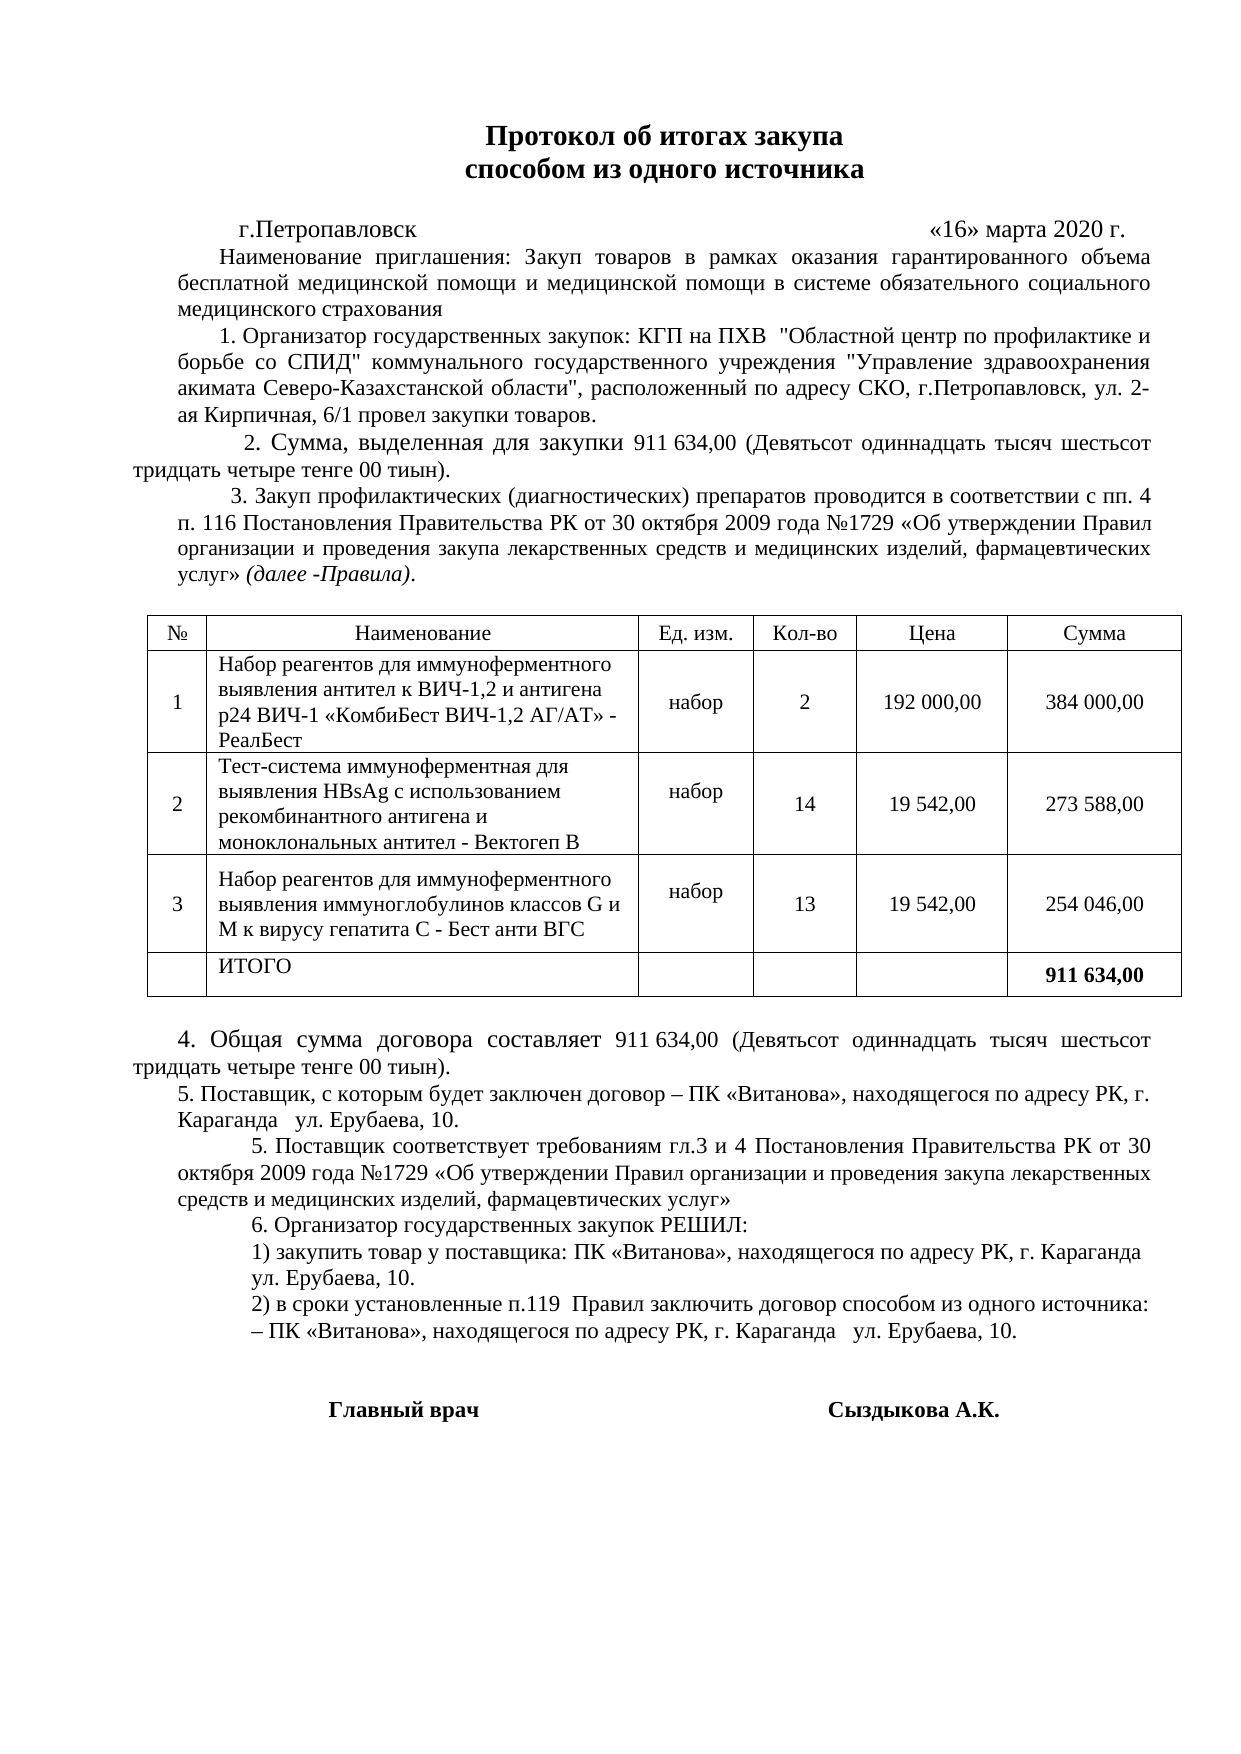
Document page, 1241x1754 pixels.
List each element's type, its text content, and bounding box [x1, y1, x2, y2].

text 2. Сумма, выделенная для закупки 911 634,00 (Девятьсот одиннадцать тысяч шестьсот тридцать четыре тенге 00 тиын). [133, 427, 1152, 482]
table_header Сумма [1008, 616, 1181, 650]
text г.Петропавловск «16» марта 2020 г. [177, 214, 1152, 243]
table_cell ИТОГО [207, 953, 638, 996]
table_header Наименование [207, 616, 638, 650]
table_cell 1 [148, 651, 206, 752]
text способом из одного источника [177, 152, 1152, 185]
table_cell Набор реагентов для иммуноферментного выявления иммуноглобулинов классов G и М к вирусу гепатита С - Бест анти ВГС [207, 855, 638, 952]
text 3. Закуп профилактических (диагностических) препаратов проводится в соответствии с пп. 4 п. 116 Постановления Правительства РК от 30 октября 2009 года №1729 «Об утверждении Правил организации и проведения закупа лекарственных средств и медицинских изделий, фармацевтических услуг» (далее -Правила). [177, 482, 1152, 587]
table_cell 14 [754, 753, 856, 854]
table_cell 384 000,00 [1008, 651, 1181, 752]
table_cell [148, 953, 206, 996]
table_cell [754, 953, 856, 996]
table_cell 192 000,00 [857, 651, 1007, 752]
table_cell набор [639, 855, 753, 952]
table_cell 13 [754, 855, 856, 952]
table_cell 19 542,00 [857, 855, 1007, 952]
text Наименование приглашения: Закуп товаров в рамках оказания гарантированного объема бесплатной медицинской помощи и медицинской помощи в системе обязательного социального медицинского страхования [177, 243, 1152, 322]
table_cell 254 046,00 [1008, 855, 1181, 952]
text 5. Поставщик соответствует требованиям гл.3 и 4 Постановления Правительства РК от 30 октября 2009 года №1729 «Об утверждении Правил организации и проведения закупа лекарственных средств и медицинских изделий, фармацевтических услуг» [177, 1132, 1152, 1211]
table_cell [857, 953, 1007, 996]
table_header № [148, 616, 206, 650]
text 5. Поставщик, с которым будет заключен договор – ПК «Витанова», находящегося по адресу РК, г. Караганда ул. Ерубаева, 10. [177, 1080, 1152, 1132]
table_cell 273 588,00 [1008, 753, 1181, 854]
text Протокол об итогах закупа [177, 118, 1152, 152]
table_cell [639, 953, 753, 996]
table_cell Тест-система иммуноферментная для выявления HBsAg с использованием рекомбинантного антигена и моноклональных антител - Вектогеп В [207, 753, 638, 854]
table_cell 2 [148, 753, 206, 854]
table_cell 19 542,00 [857, 753, 1007, 854]
table_header Кол-во [754, 616, 856, 650]
text 2) в сроки установленные п.119 Правил заключить договор способом из одного источника: – ПК «Витанова», находящегося по адресу РК, г. Караганда ул. Ерубаева, 10. [251, 1291, 1152, 1343]
table_cell набор [639, 753, 753, 854]
table_cell Набор реагентов для иммуноферментного выявления антител к ВИЧ-1,2 и антигена р24 ВИЧ-1 «КомбиБест ВИЧ-1,2 АГ/АТ» - РеалБест [207, 651, 638, 752]
text 1) закупить товар у поставщика: ПК «Витанова», находящегося по адресу РК, г. Караганда ул. Ерубаева, 10. [251, 1238, 1152, 1291]
text 1. Организатор государственных закупок: КГП на ПХВ "Областной центр по профилактике и борьбе со СПИД" коммунального государственного учреждения "Управление здравоохранения акимата Северо-Казахстанской области", расположенный по адресу СКО, г.Петропавловск, ул. 2-ая Кирпичная, 6/1 провел закупки товаров. [177, 322, 1152, 427]
table_cell 3 [148, 855, 206, 952]
table_cell набор [639, 651, 753, 752]
text 6. Организатор государственных закупок РЕШИЛ: [177, 1211, 1152, 1238]
text Главный врач Сыздыкова А.К. [177, 1396, 1152, 1422]
text 4. Общая сумма договора составляет 911 634,00 (Девятьсот одиннадцать тысяч шестьсот тридцать четыре тенге 00 тиын). [133, 1024, 1152, 1080]
table_header Цена [857, 616, 1007, 650]
table_cell 2 [754, 651, 856, 752]
table_cell 911 634,00 [1008, 953, 1181, 996]
table_header Ед. изм. [639, 616, 753, 650]
